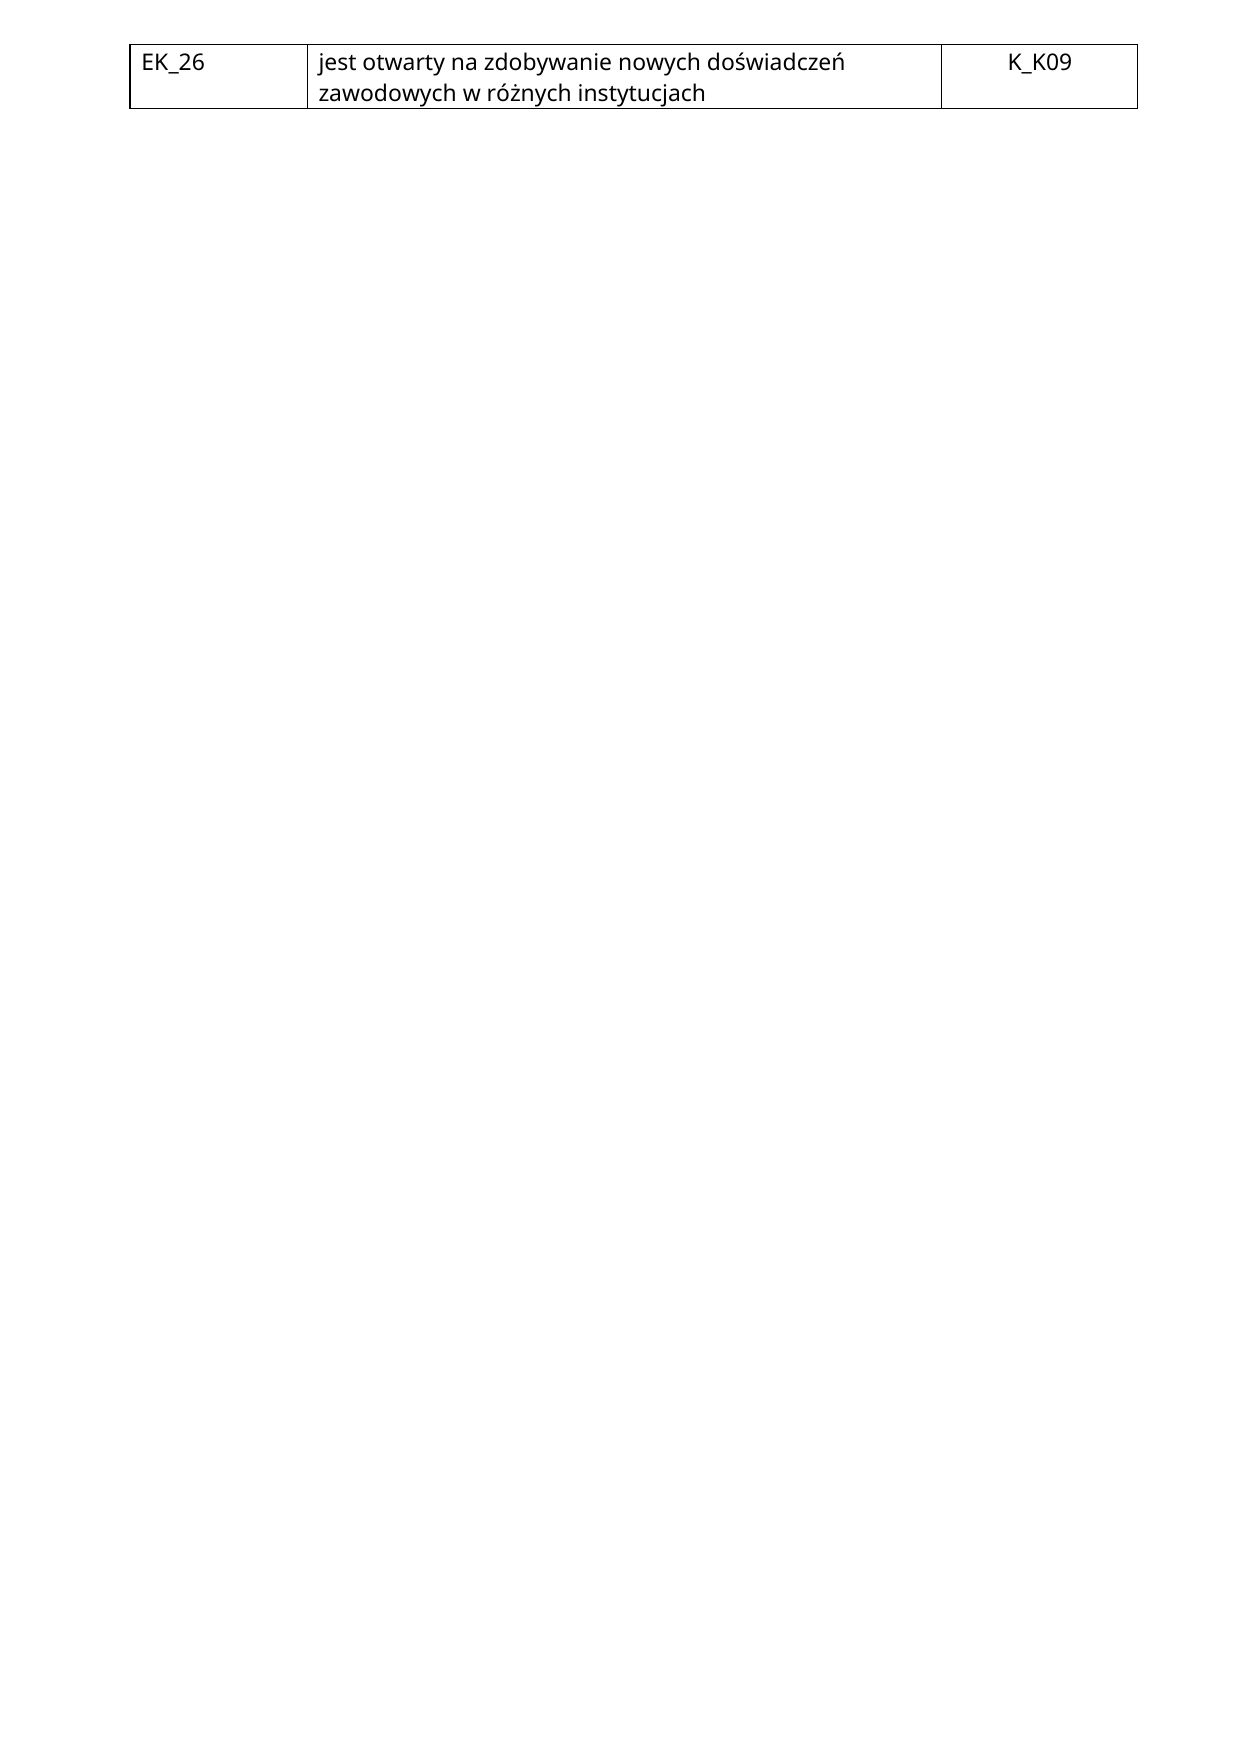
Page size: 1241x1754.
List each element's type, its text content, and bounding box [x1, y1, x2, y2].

table_cell EK_26 [131, 45, 307, 108]
table_cell K_K09 [942, 45, 1137, 108]
table_cell jest otwarty na zdobywanie nowych doświadczeń zawodowych w różnych instytucjach [308, 45, 941, 108]
